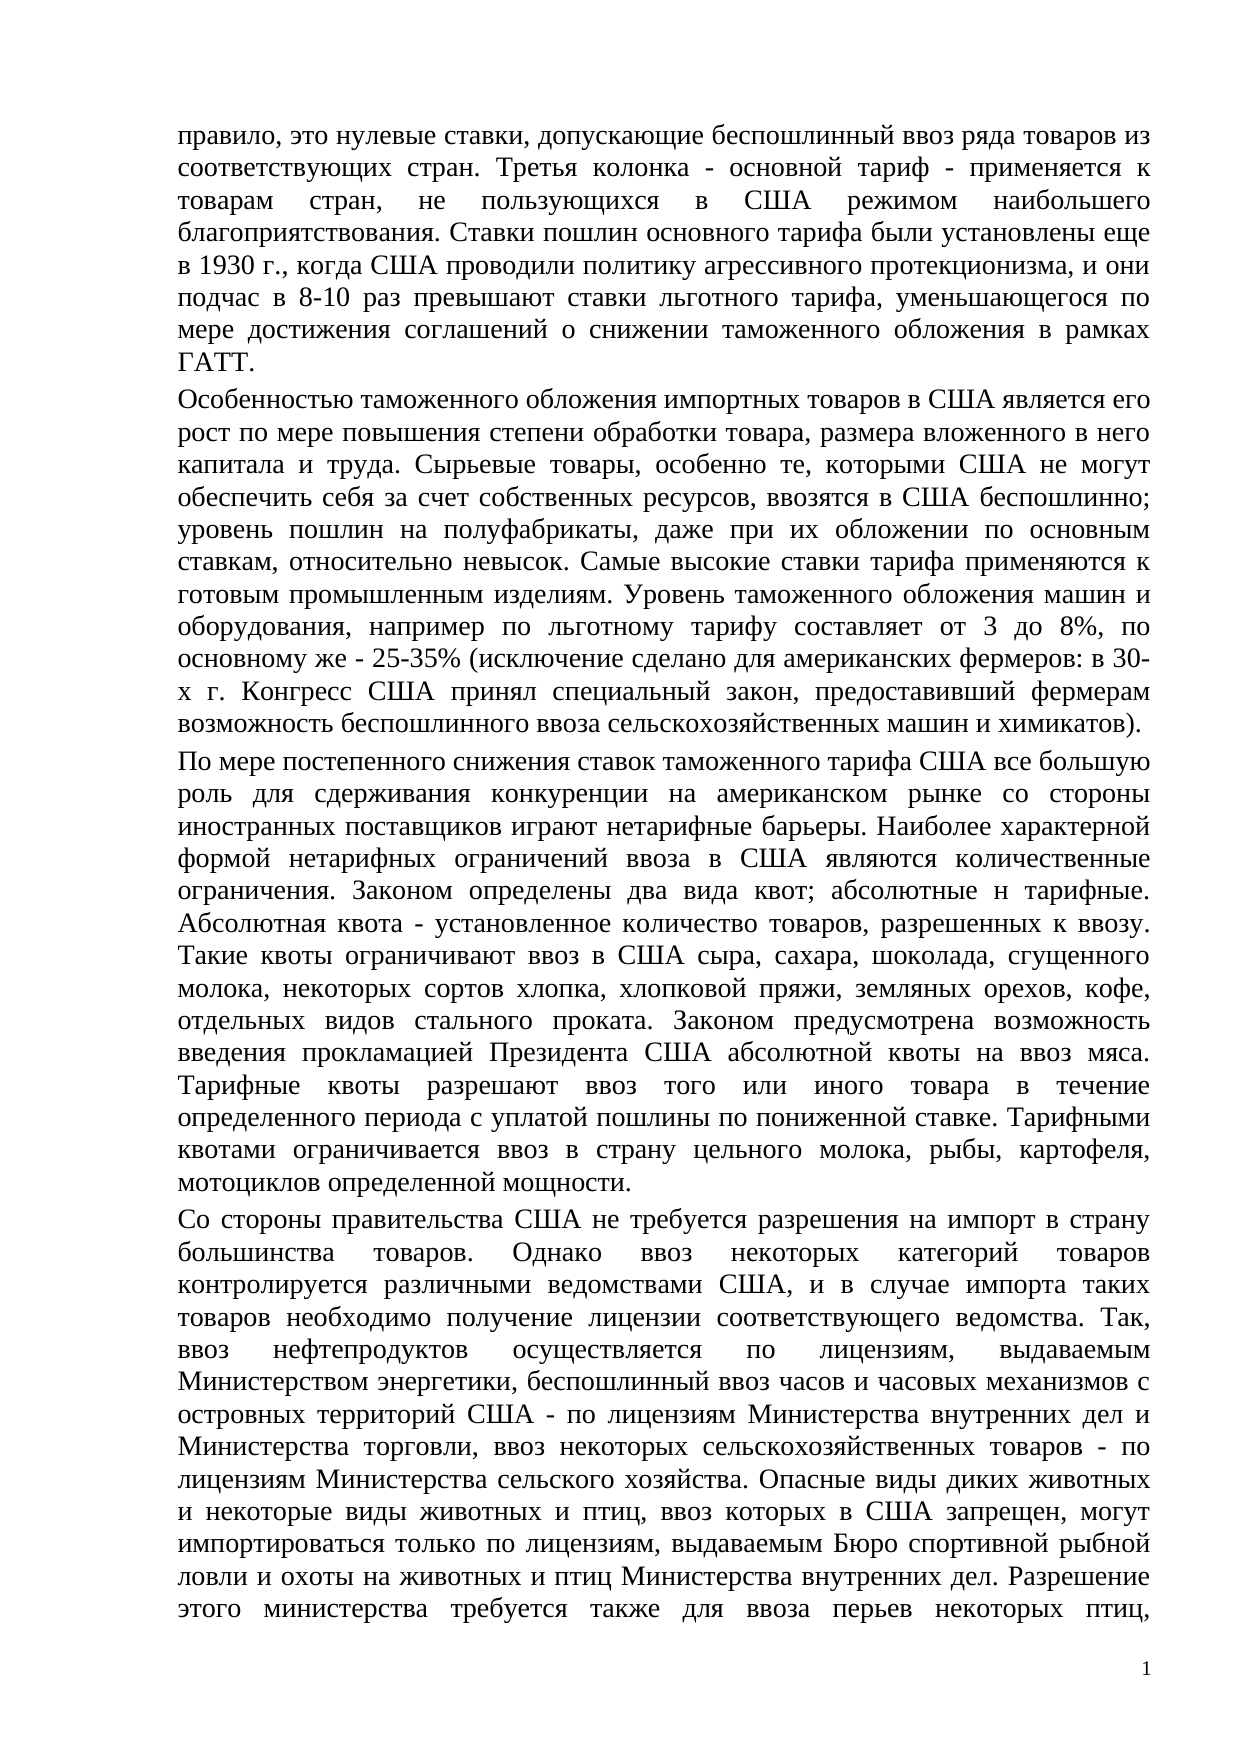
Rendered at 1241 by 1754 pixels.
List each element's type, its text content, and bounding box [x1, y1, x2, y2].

text По мере постепенного снижения ставок таможенного тарифа США все большую роль для сдерживания конкуренции на американском рынке со стороны иностранных поставщиков играют нетарифные барьеры. Наиболее характерной формой нетарифных ограничений ввоза в США являются количественные ограничения. Законом определены два вида квот; абсолютные н тарифные. Абсолютная квота - установленное количество товаров, разрешенных к ввозу. Такие квоты ограничивают ввоз в США сыра, сахара, шоколада, сгущенного молока, некоторых сортов хлопка, хлопковой пряжи, земляных орехов, кофе, отдельных видов стального проката. Законом предусмотрена возможность введения прокламацией Президента США абсолютной квоты на ввоз мяса. Тарифные квоты разрешают ввоз того или иного товара в течение определенного периода с уплатой пошлины по пониженной ставке. Тарифными квотами ограничивается ввоз в страну цельного молока, рыбы, картофеля, мотоциклов определенной мощности. [177, 744, 1152, 1197]
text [177, 118, 1152, 377]
text Особенностью таможенного обложения импортных товаров в США является его рост по мере повышения степени обработки товара, размера вложенного в него капитала и труда. Сырьевые товары, особенно те, которыми США не могут обеспечить себя за счет собственных ресурсов, ввозятся в США беспошлинно; уровень пошлин на полуфабрикаты, даже при их обложении по основным ставкам, относительно невысок. Самые высокие ставки тарифа применяются к готовым промышленным изделиям. Уровень таможенного обложения машин и оборудования, например по льготному тарифу составляет от 3 до 8%, по основному же - 25-35% (исключение сделано для американских фермеров: в 30-х г. Конгресс США принял специальный закон, предоставивший фермерам возможность беспошлинного ввоза сельскохозяйственных машин и химикатов). [177, 382, 1152, 739]
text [177, 1202, 1152, 1624]
